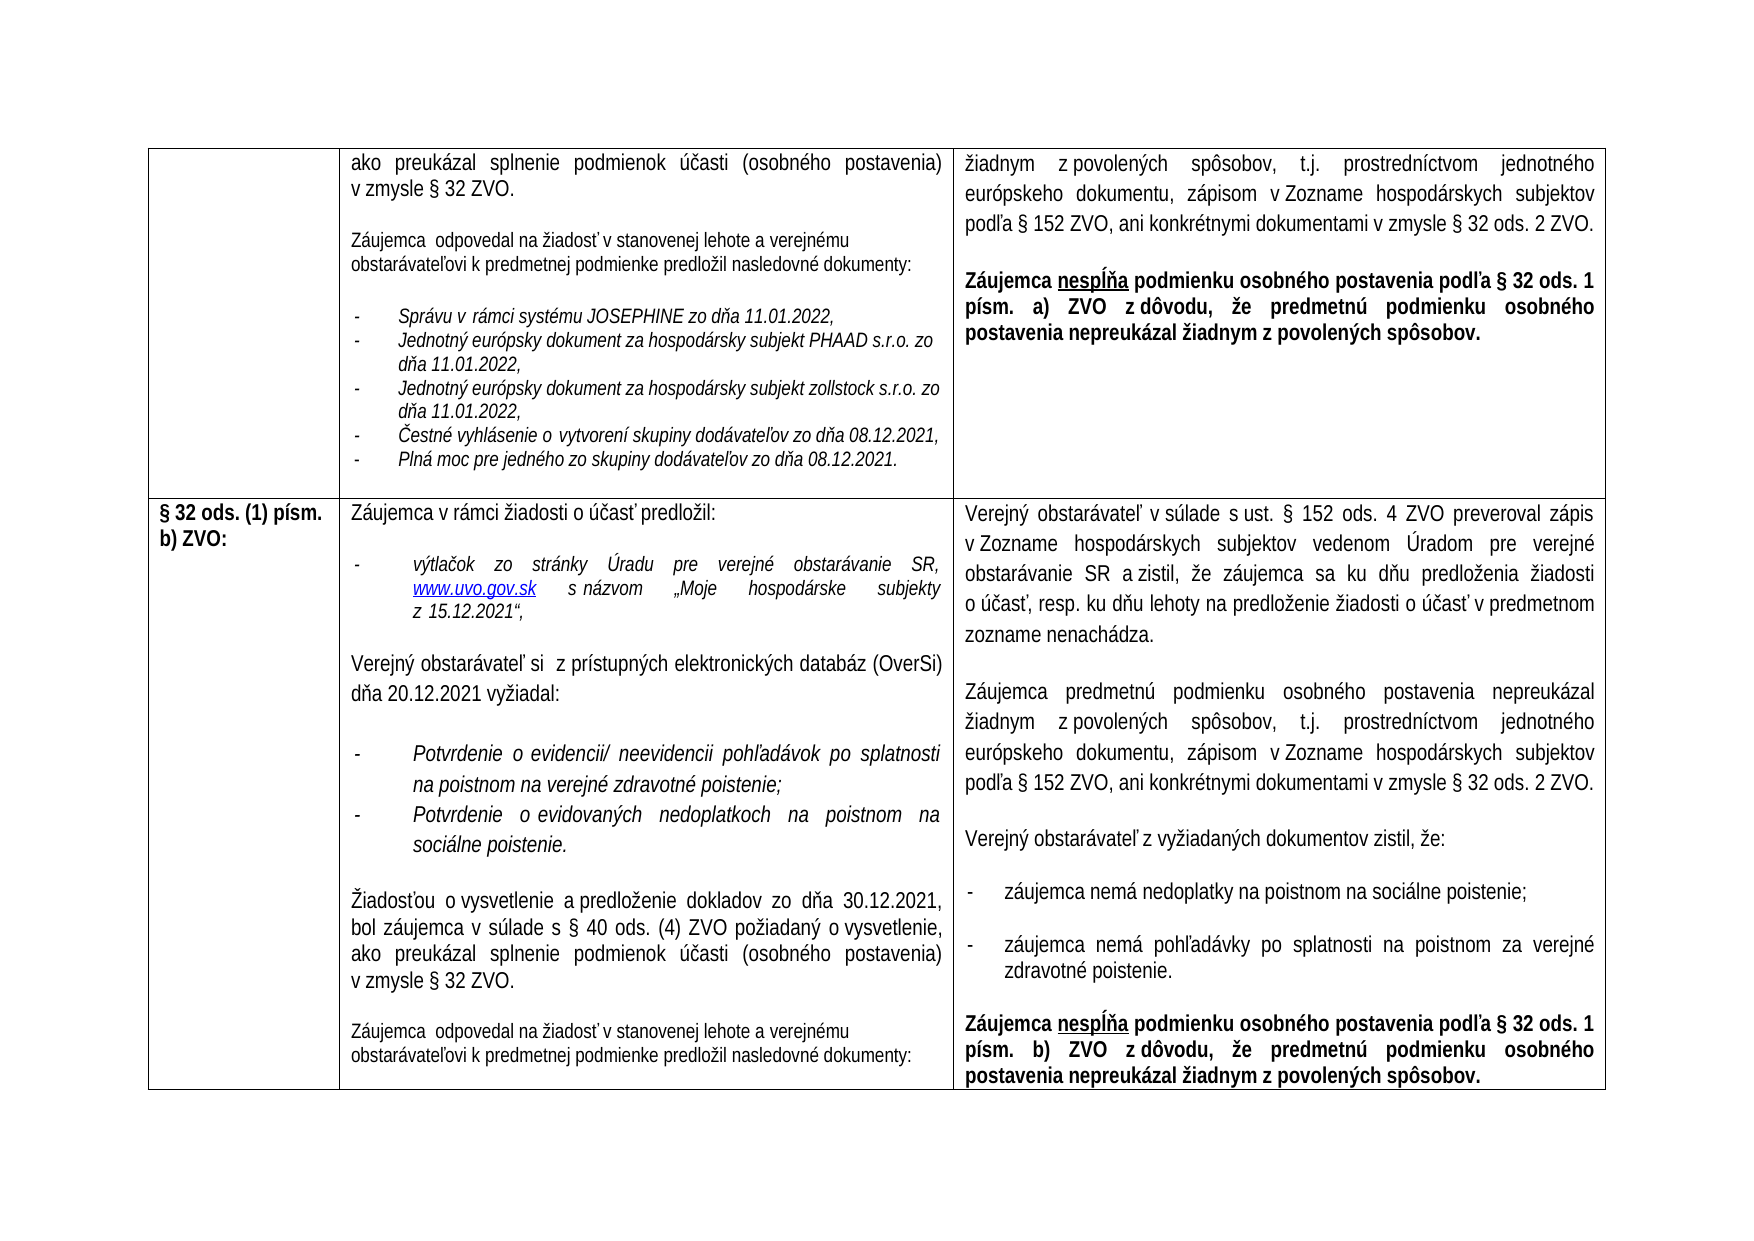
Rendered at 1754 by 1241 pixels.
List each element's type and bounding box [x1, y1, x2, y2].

table_cell [340, 149, 953, 498]
table_cell [954, 499, 1605, 1089]
table_cell [954, 149, 1605, 498]
table_cell [149, 499, 339, 1089]
table_cell [149, 149, 339, 498]
table_cell [340, 499, 953, 1089]
